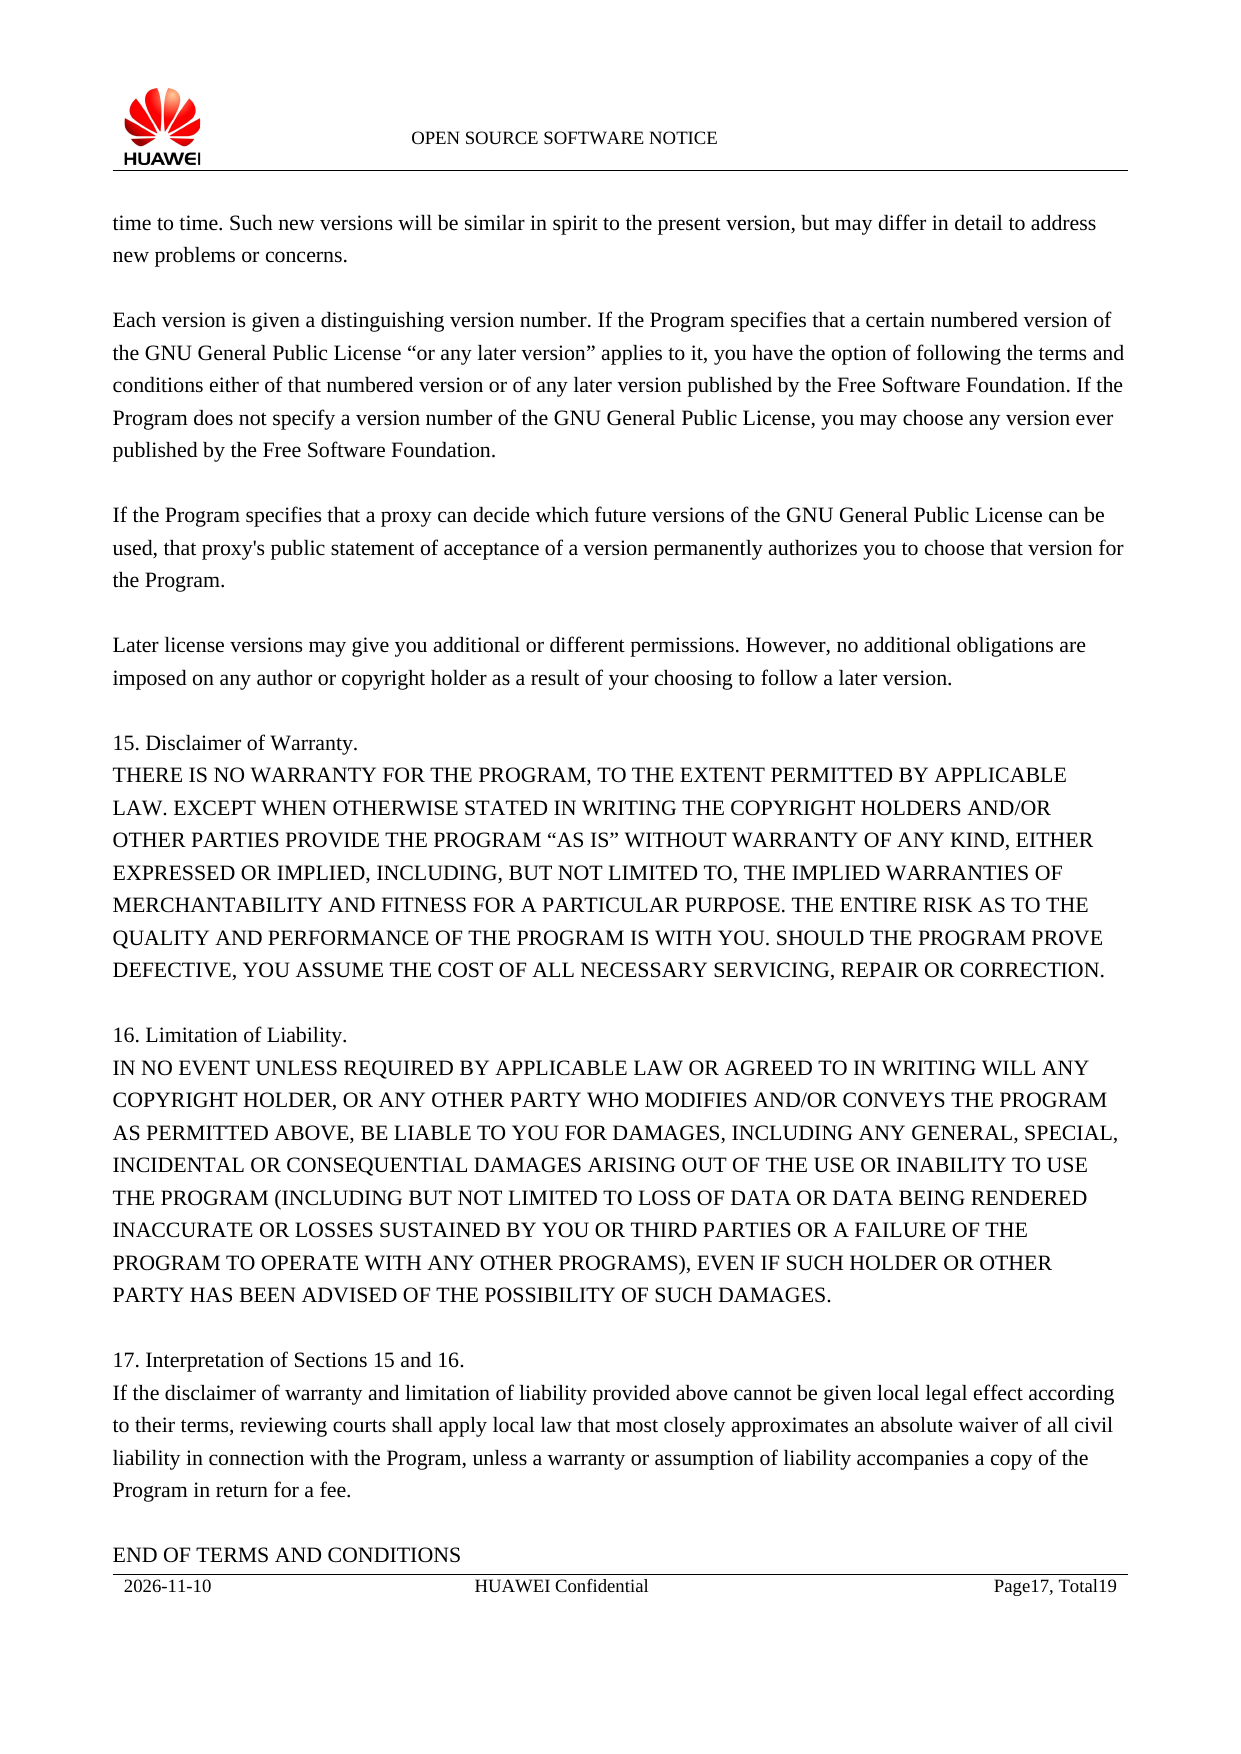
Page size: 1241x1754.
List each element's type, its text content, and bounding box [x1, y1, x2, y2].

picture [124, 88, 201, 165]
